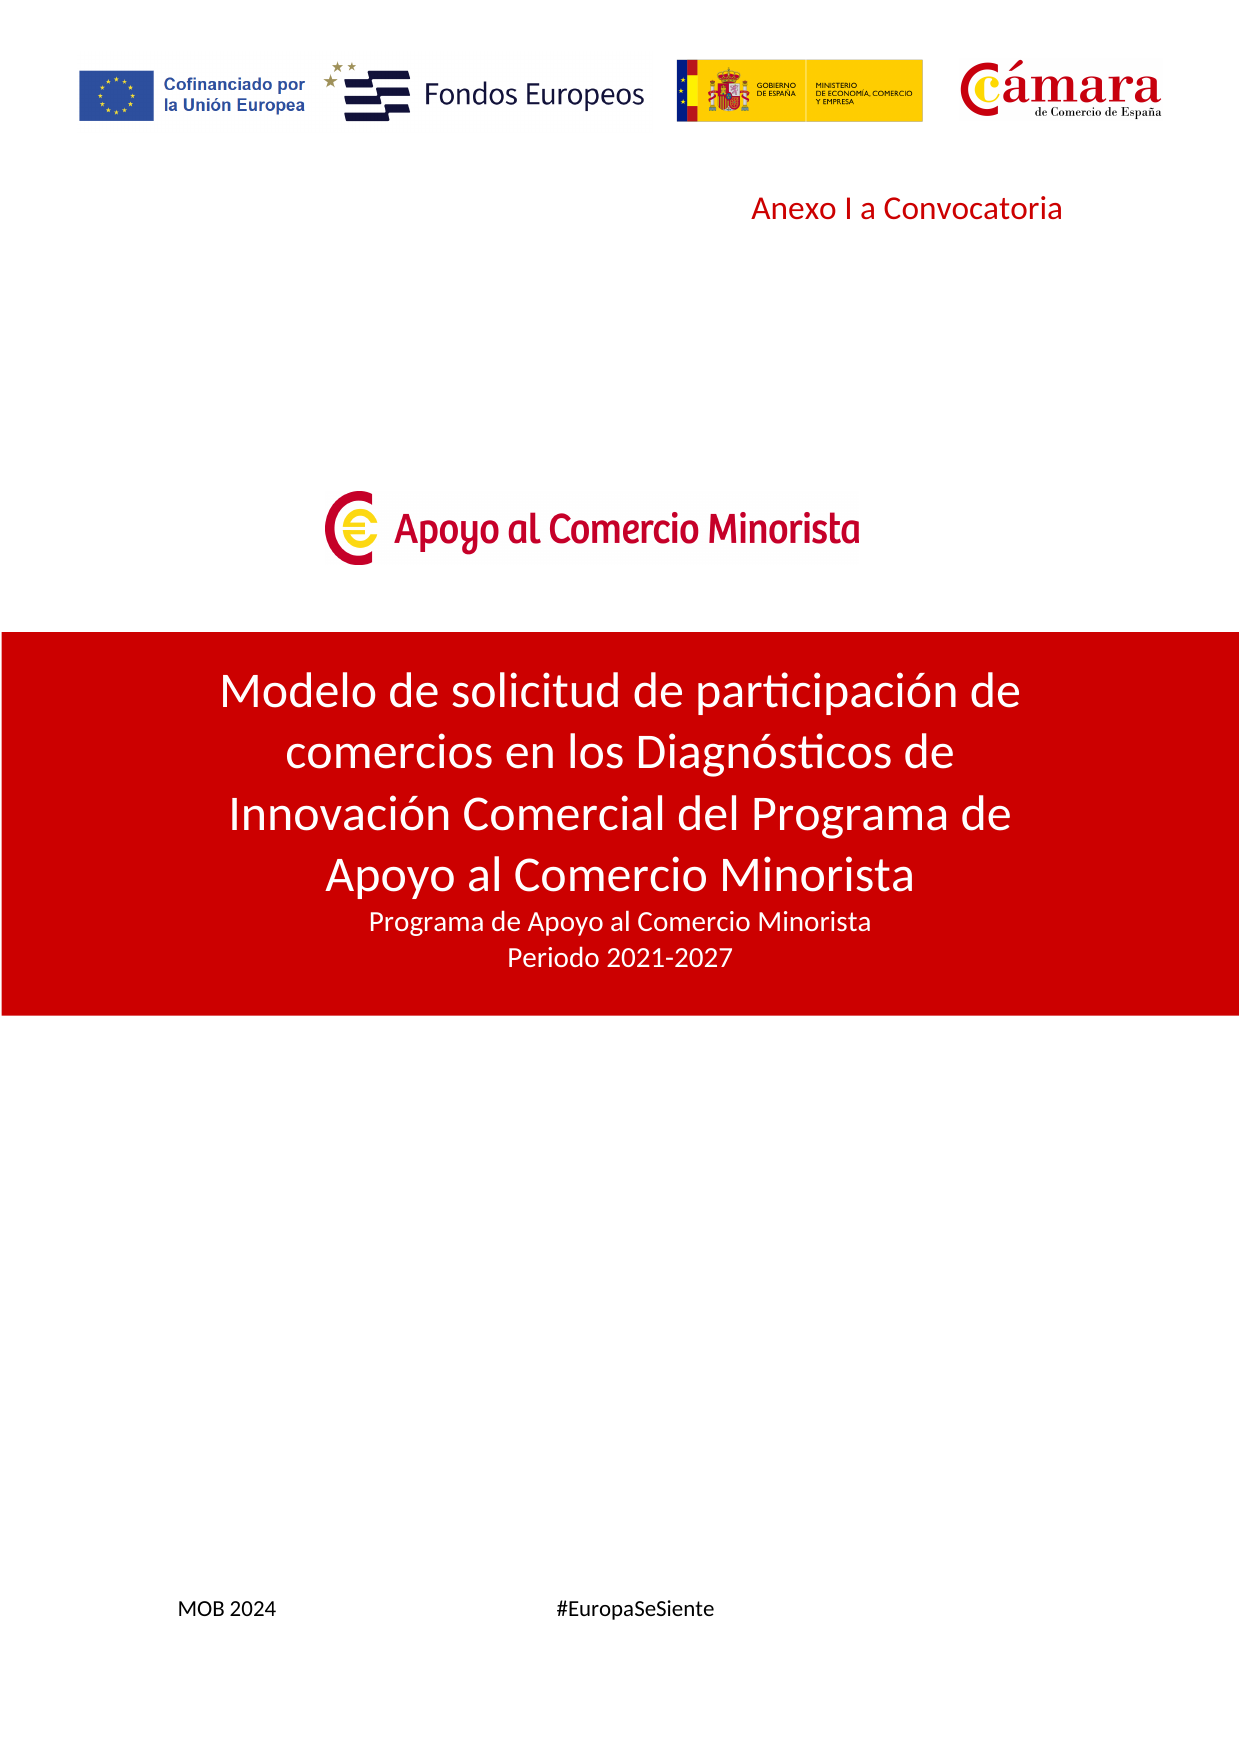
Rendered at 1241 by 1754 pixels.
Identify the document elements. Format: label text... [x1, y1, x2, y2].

text Modelo de solicitud de participación de comercios en los Diagnósticos de Innovación Comercial del Programa de Apoyo al Comercio Minorista [177, 659, 1063, 903]
text Programa de Apoyo al Comercio Minorista [177, 903, 1063, 939]
picture [675, 58, 924, 123]
picture [77, 51, 653, 133]
picture [959, 58, 1163, 121]
text Periodo 2021-2027 [177, 939, 1063, 975]
text Anexo I a Convocatoria [177, 187, 1063, 228]
picture [325, 491, 859, 565]
